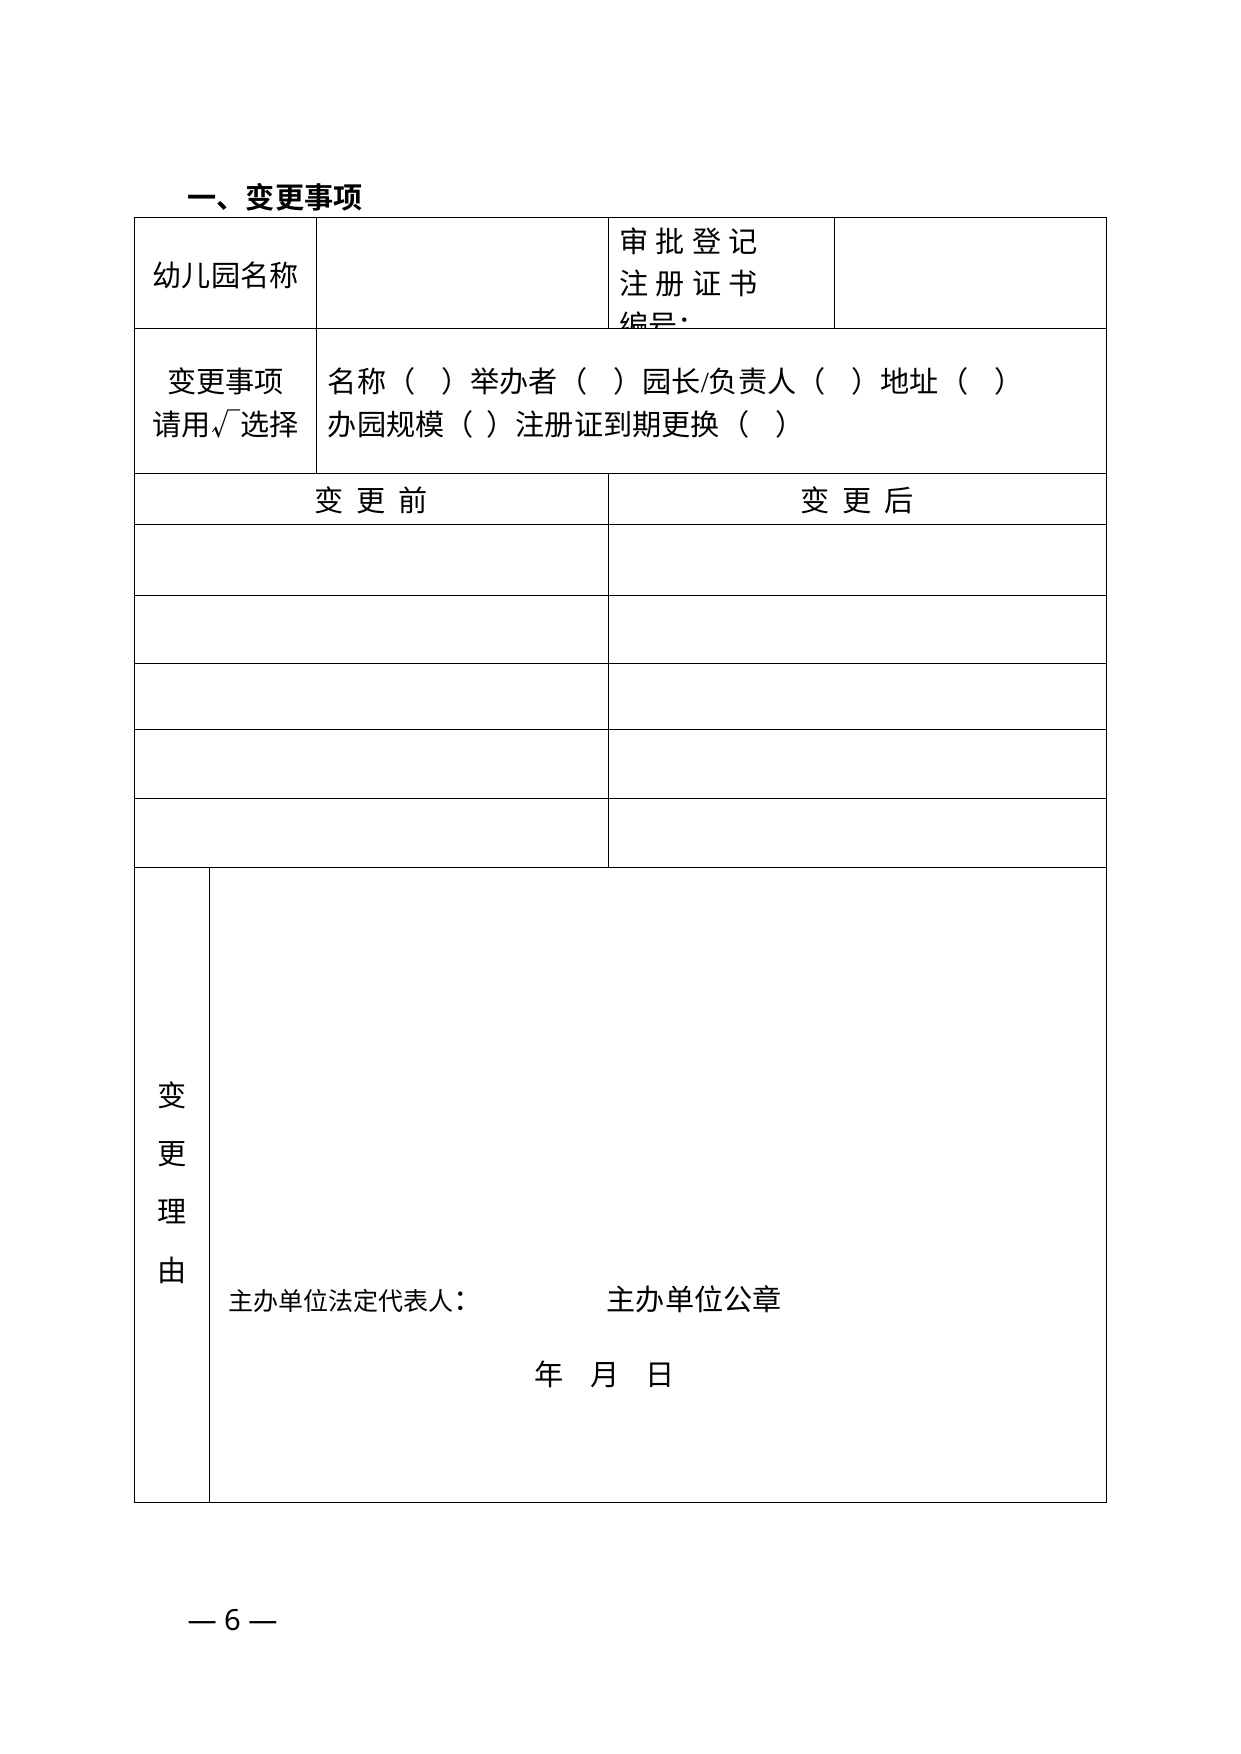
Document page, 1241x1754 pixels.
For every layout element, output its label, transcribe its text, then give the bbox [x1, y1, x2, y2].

table_cell [135, 525, 608, 594]
table_header 审批登记注册证书编号： [609, 218, 834, 328]
table_cell [135, 730, 608, 798]
table_cell 名称（ ）举办者（ ）园长/负责人（ ）地址（ ） 办园规模（ ）注册证到期更换（ ） [317, 329, 1106, 473]
table_cell 变更事项 请用√选择 [135, 329, 316, 473]
table_cell [609, 596, 1106, 663]
table_cell 变 更 后 [609, 474, 1106, 524]
table_cell [609, 730, 1106, 798]
table_header [835, 218, 1106, 328]
table_cell [135, 596, 608, 663]
table_cell [609, 525, 1106, 594]
table_header [317, 218, 608, 328]
table_cell [135, 664, 608, 729]
table_cell 变 更 前 [135, 474, 608, 524]
table_cell 主办单位法定代表人： 主办单位公章 年 月 日 [210, 868, 1106, 1502]
table_cell [135, 799, 608, 867]
table_header 幼儿园名称 [135, 218, 316, 328]
table_cell [609, 799, 1106, 867]
text 一、变更事项 [187, 175, 1053, 217]
table_cell 变 更 理 由 [135, 868, 209, 1502]
table_cell [609, 664, 1106, 729]
